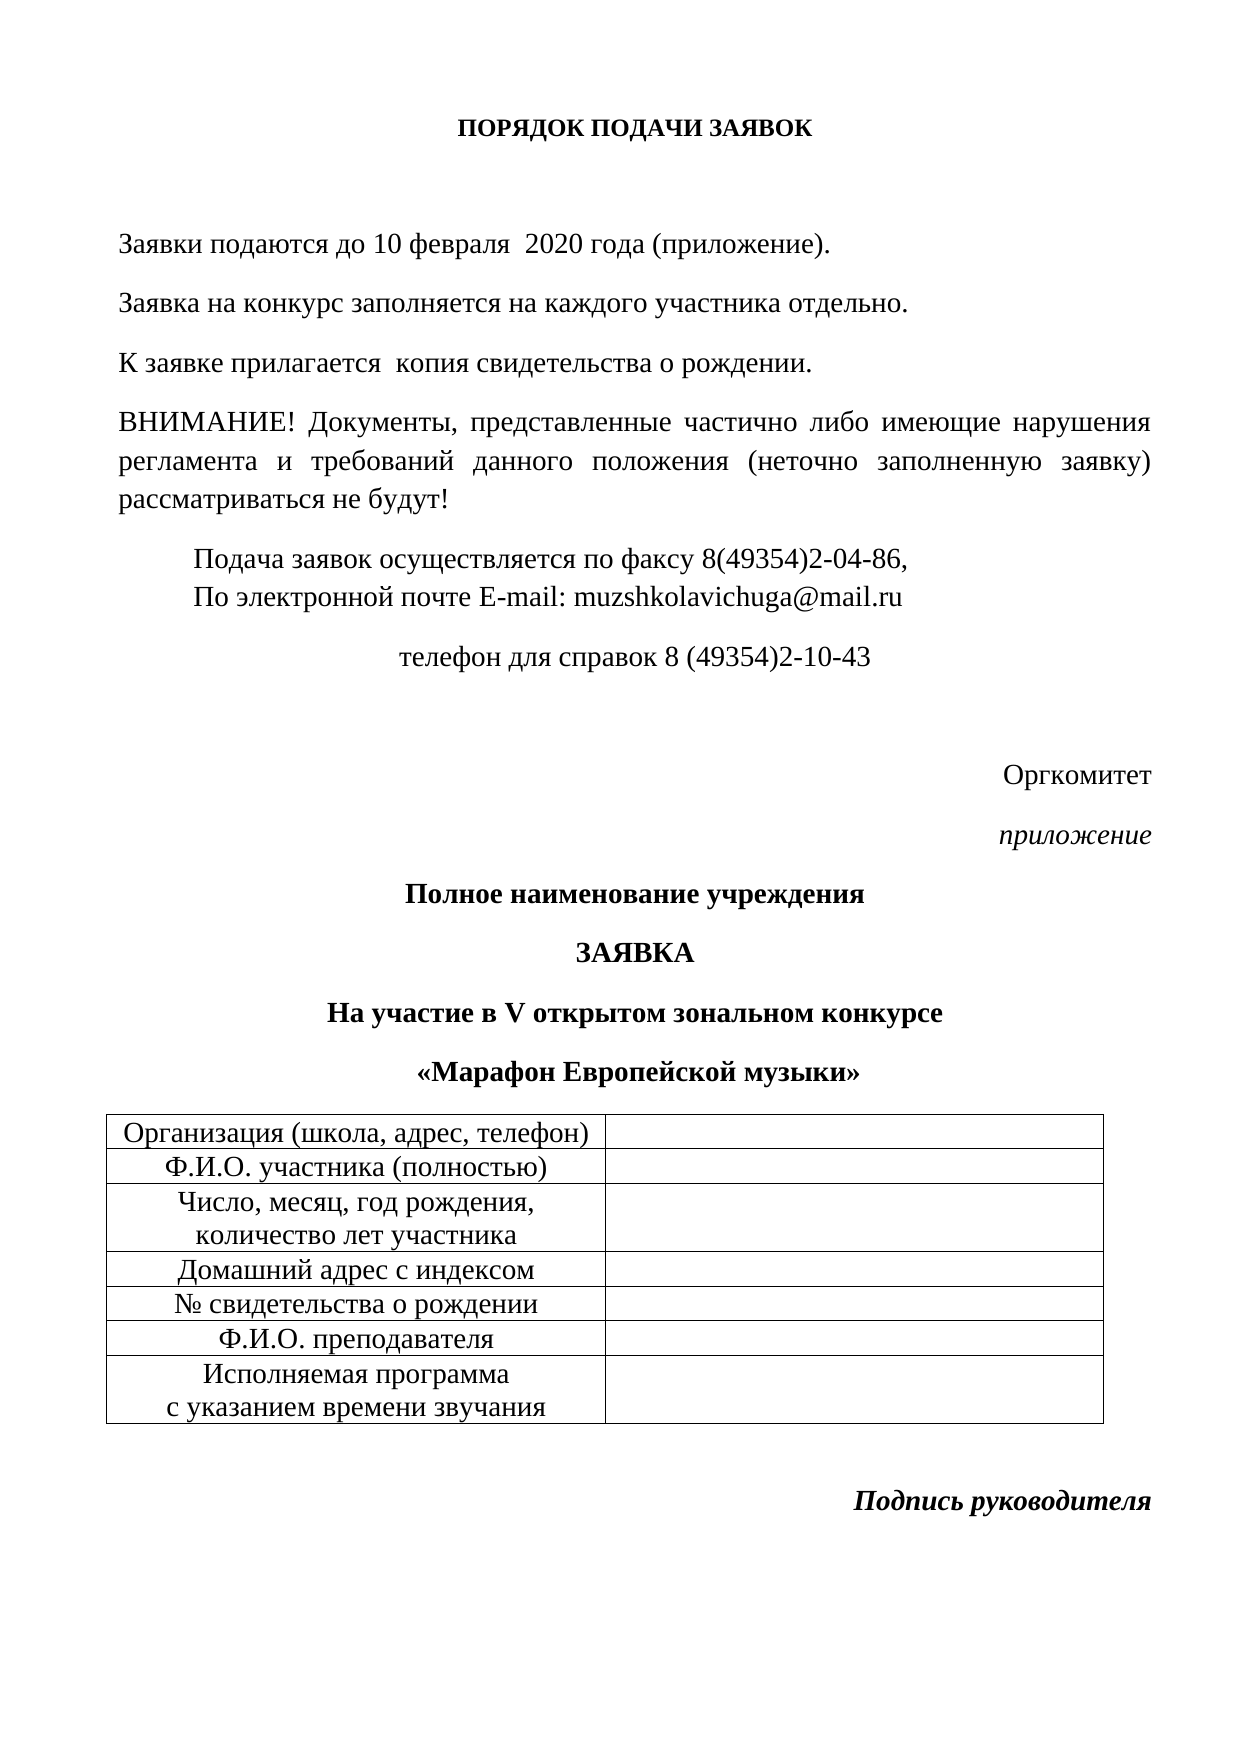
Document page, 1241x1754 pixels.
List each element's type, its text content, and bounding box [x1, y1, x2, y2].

table_cell [606, 1184, 1103, 1251]
text Заявка на конкурс заполняется на каждого участника отдельно. [118, 286, 1152, 319]
table_cell [606, 1287, 1103, 1320]
text К заявке прилагается копия свидетельства о рождении. [118, 345, 1152, 378]
text приложение [118, 817, 1152, 850]
text ВНИМАНИЕ! Документы, представленные частично либо имеющие нарушения регламента и требований данного положения (неточно заполненную заявку) рассматриваться не будут! [118, 404, 1152, 515]
list Подача заявок осуществляется по факсу 8(49354)2-04-86, [193, 541, 1152, 574]
table_cell Ф.И.О. преподавателя [107, 1321, 605, 1355]
text На участие в V открытом зональном конкурсе [118, 995, 1152, 1028]
text ЗАЯВКА [118, 936, 1152, 969]
table_cell Ф.И.О. участника (полностью) [107, 1149, 605, 1183]
table_header Организация (школа, адрес, телефон) [107, 1115, 605, 1148]
text Подпись руководителя [118, 1483, 1152, 1517]
text ПОРЯДОК ПОДАЧИ ЗАЯВОК [118, 113, 1152, 142]
text «Марафон Европейской музыки» [118, 1054, 1152, 1088]
table_cell Домашний адрес с индексом [107, 1252, 605, 1286]
table_cell [606, 1356, 1103, 1423]
table_cell [606, 1321, 1103, 1355]
table_header [606, 1115, 1103, 1148]
table_cell [606, 1149, 1103, 1183]
table_cell № свидетельства о рождении [107, 1287, 605, 1320]
list По электронной почте E-mail: muzshkolavichuga@mail.ru [193, 579, 1152, 613]
text Оргкомитет [118, 757, 1152, 791]
text телефон для справок 8 (49354)2-10-43 [118, 639, 1152, 672]
text Заявки подаются до 10 февраля 2020 года (приложение). [118, 226, 1152, 260]
table_cell Число, месяц, год рождения, количество лет участника [107, 1184, 605, 1251]
table_cell Исполняемая программа с указанием времени звучания [107, 1356, 605, 1423]
text Полное наименование учреждения [118, 876, 1152, 910]
table_cell [606, 1252, 1103, 1286]
